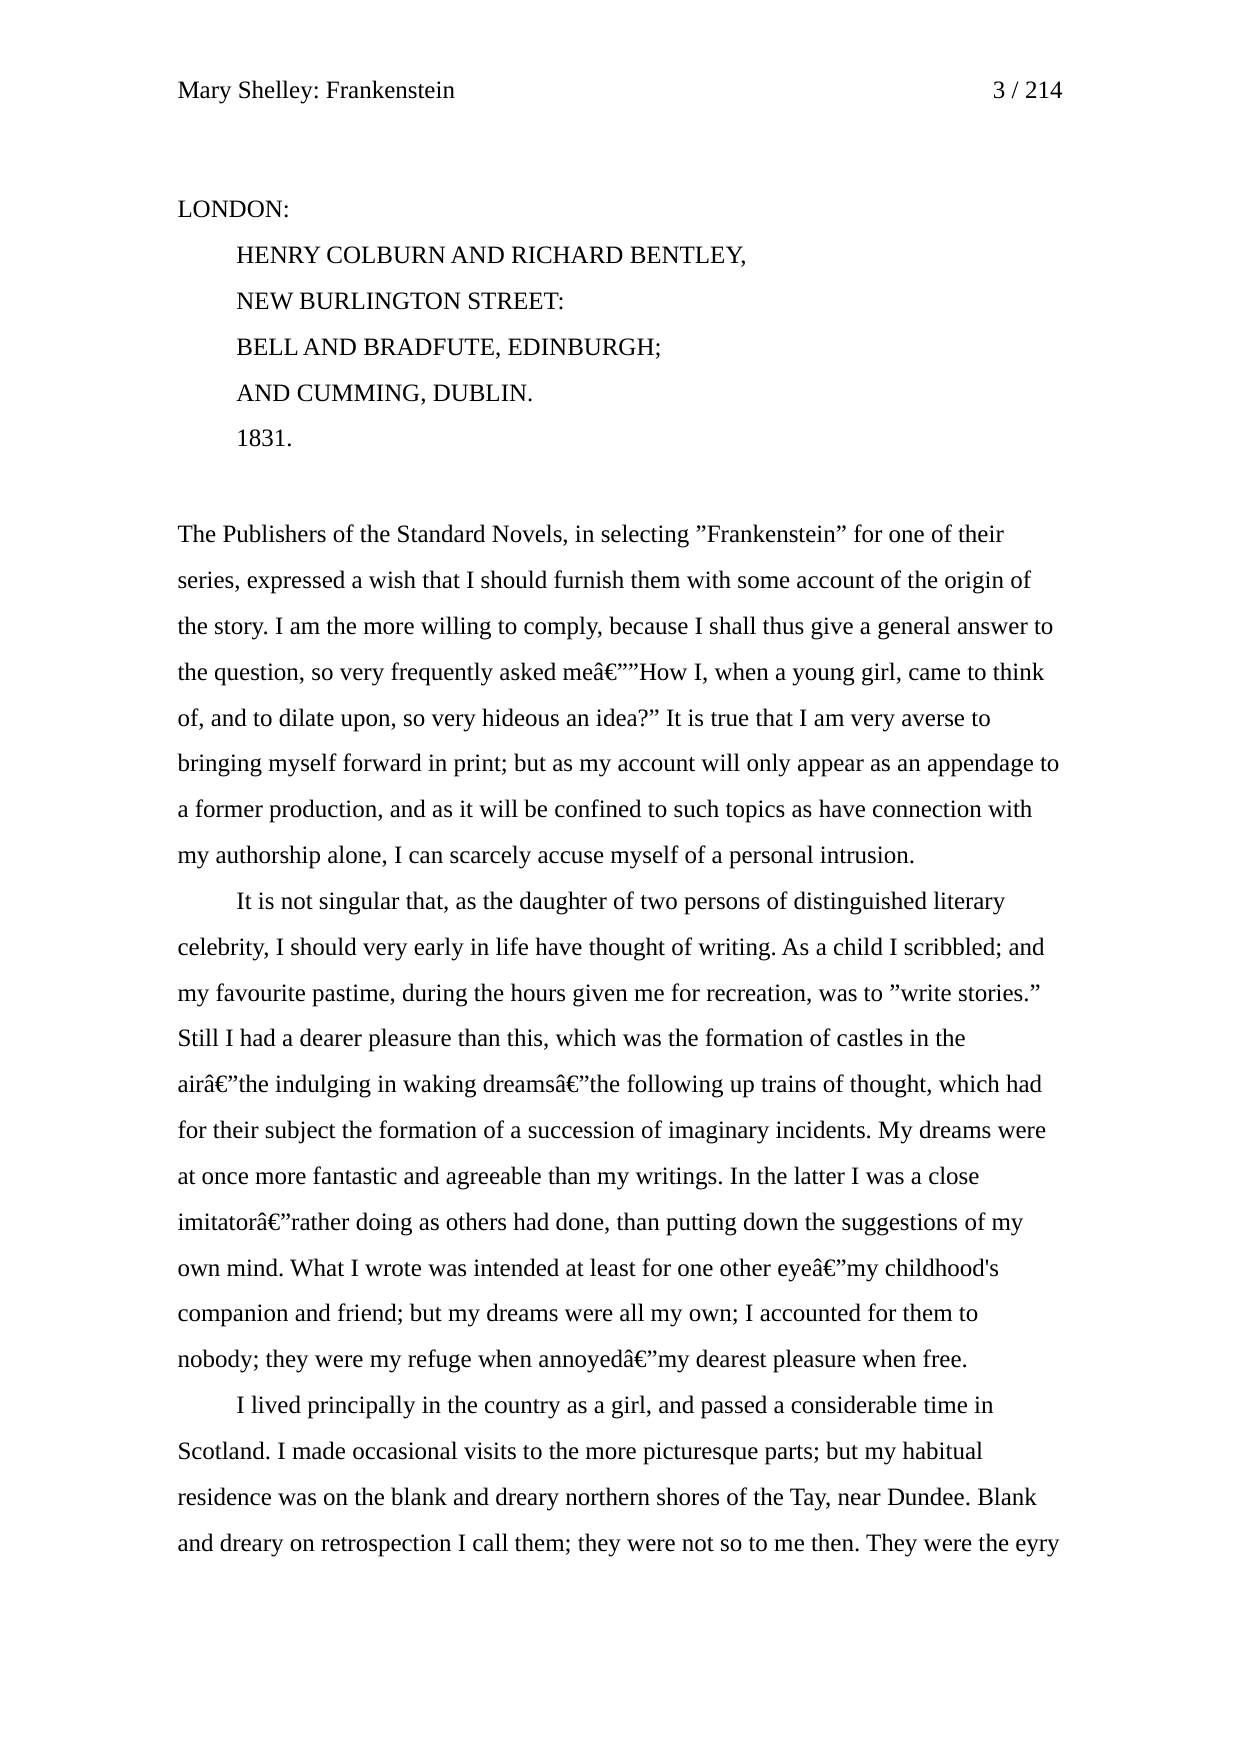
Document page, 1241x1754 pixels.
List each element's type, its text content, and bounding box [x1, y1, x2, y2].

text NEW BURLINGTON STREET: [177, 269, 1063, 315]
text HENRY COLBURN AND RICHARD BENTLEY, [177, 223, 1063, 269]
text AND CUMMING, DUBLIN. [177, 361, 1063, 406]
text 1831. [177, 406, 1063, 452]
text It is not singular that, as the daughter of two persons of distinguished literary celebrity, I should very early in life have thought of writing. As a child I scribbled; and my favourite pastime, during the hours given me for recreation, was to ”write stories.” Still I had a dearer pleasure than this, which was the formation of castles in the airâ€”the indulging in waking dreamsâ€”the following up trains of thought, which had for their subject the formation of a succession of imaginary incidents. My dreams were at once more fantastic and agreeable than my writings. In the latter I was a close imitatorâ€”rather doing as others had done, than putting down the suggestions of my own mind. What I wrote was intended at least for one other eyeâ€”my childhood's companion and friend; but my dreams were all my own; I accounted for them to nobody; they were my refuge when annoyedâ€”my dearest pleasure when free. [177, 869, 1063, 1373]
text LONDON: [177, 177, 1063, 223]
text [177, 1373, 1063, 1556]
text The Publishers of the Standard Novels, in selecting ”Frankenstein” for one of their series, expressed a wish that I should furnish them with some account of the origin of the story. I am the more willing to comply, because I shall thus give a general answer to the question, so very frequently asked meâ€””How I, when a young girl, came to think of, and to dilate upon, so very hideous an idea?” It is true that I am very averse to bringing myself forward in print; but as my account will only appear as an appendage to a former production, and as it will be confined to such topics as have connection with my authorship alone, I can scarcely accuse myself of a personal intrusion. [177, 502, 1063, 869]
text BELL AND BRADFUTE, EDINBURGH; [177, 315, 1063, 361]
